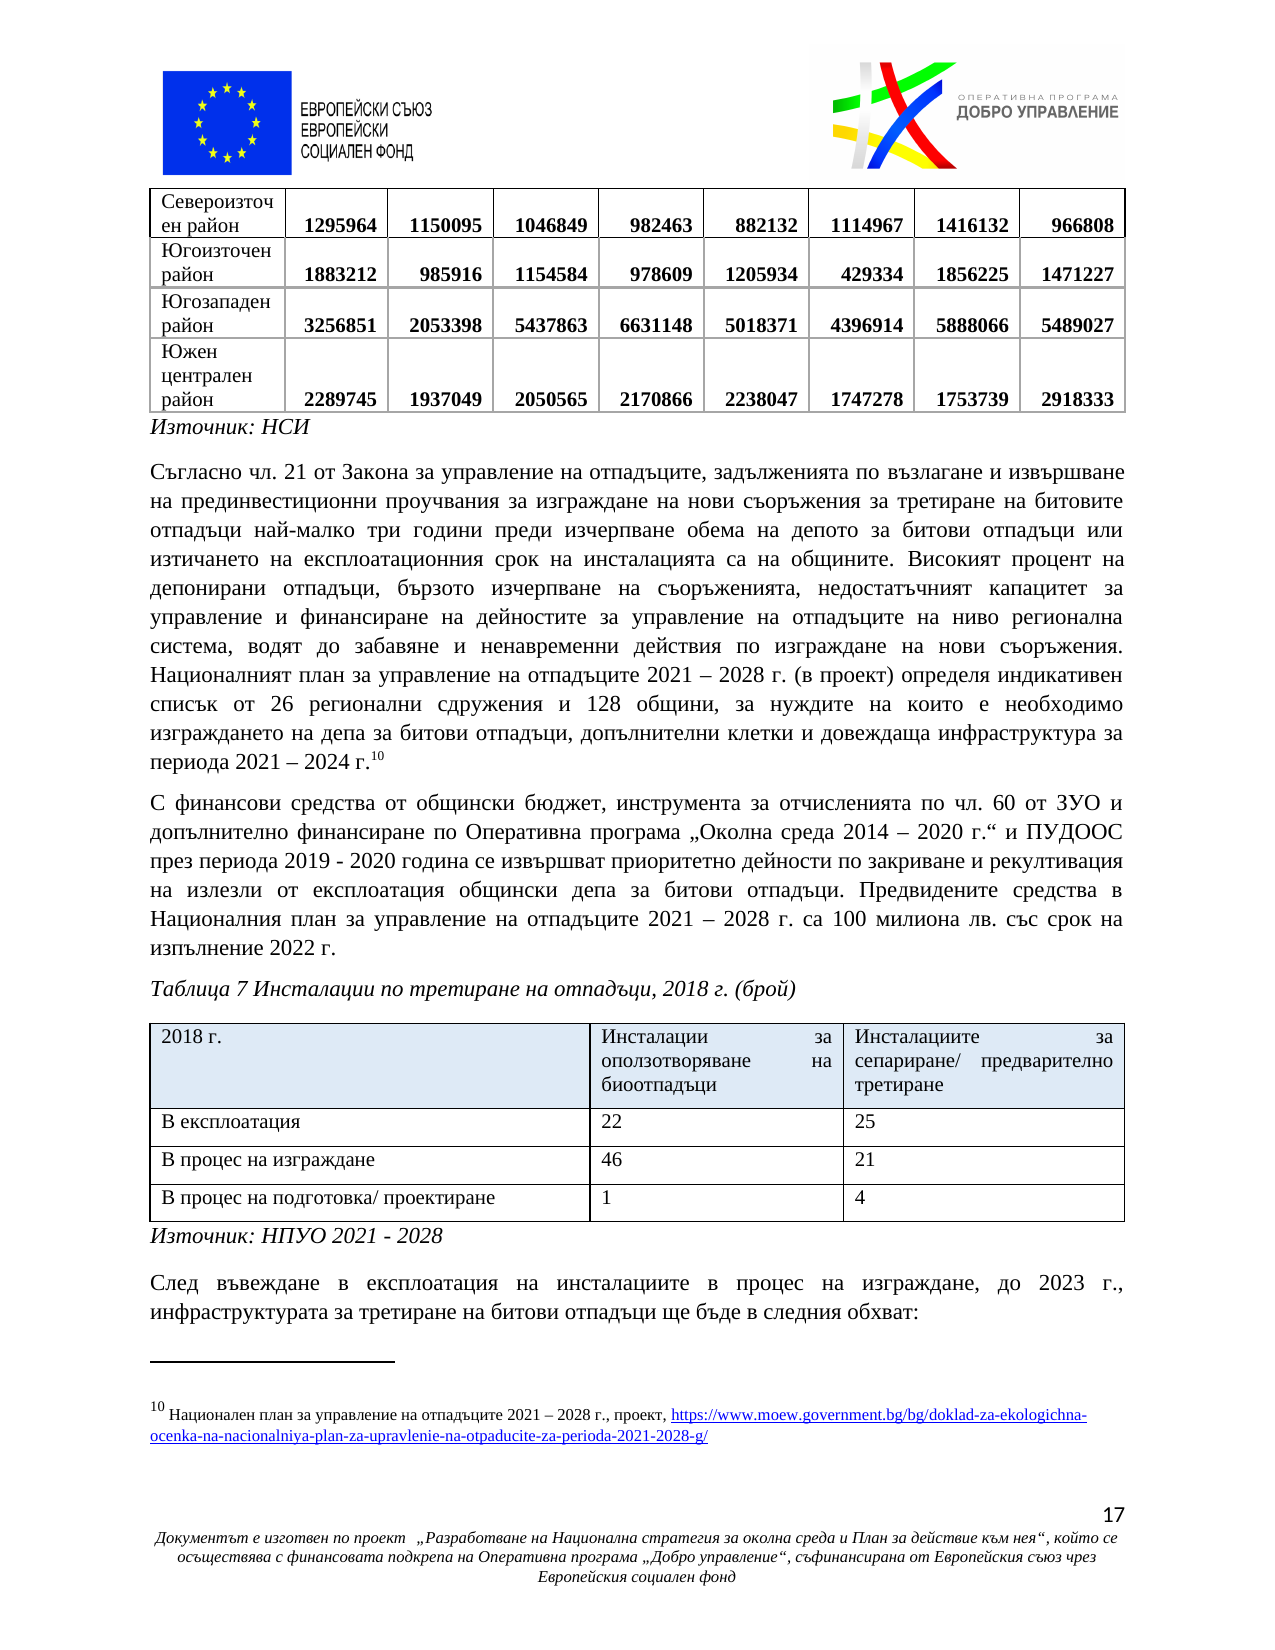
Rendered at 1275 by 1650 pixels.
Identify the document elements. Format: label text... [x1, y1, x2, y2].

text Източник: НСИ [150, 413, 1125, 439]
table_cell 1154584 [494, 238, 598, 286]
table_cell 2918333 [1021, 339, 1124, 411]
table_cell Югоизточен район [151, 238, 284, 286]
table_cell 1046849 [494, 189, 598, 237]
table_cell 966808 [1020, 189, 1124, 237]
table_cell Южен централен район [151, 339, 284, 411]
table_cell Югозападен район [151, 289, 284, 337]
table_cell 1747278 [810, 339, 913, 411]
table_cell 1295964 [286, 189, 387, 237]
text Таблица 7 Инсталации по третиране на отпадъци, 2018 г. (брой) [150, 975, 1125, 1002]
table_cell 2238047 [705, 339, 808, 411]
table_cell В експлоатация [151, 1109, 589, 1146]
text С финансови средства от общински бюджет, инструмента за отчисленията по чл. 60 от ЗУО и допълнително финансиране по Оперативна програма „Околна среда 2014 – 2020 г.“ и ПУДООС през периода 2019 - 2020 година се извършват приоритетно дейности по закриване и рекултивация на излезли от експлоатация общински депа за битови отпадъци. Предвидените средства в Националния план за управление на отпадъците 2021 – 2028 г. са 100 милиона лв. със срок на изпълнение 2022 г. [150, 789, 1125, 960]
picture [150, 59, 458, 188]
table_cell 985916 [389, 238, 492, 286]
table_cell 982463 [599, 189, 703, 237]
table_cell 5437863 [494, 289, 598, 337]
table_cell 5489027 [1021, 289, 1124, 337]
table_cell 3256851 [286, 289, 387, 337]
table_cell 4396914 [810, 289, 913, 337]
text Източник: НПУО 2021 - 2028 [150, 1222, 1125, 1248]
text След въвеждане в експлоатация на инсталациите в процес на изграждане, до 2023 г., инфраструктурата за третиране на битови отпадъци ще бъде в следния обхват: [150, 1269, 1125, 1325]
table_header Инсталации за оползотворяване на биоотпадъци [591, 1024, 843, 1108]
table_cell В процес на изграждане [151, 1147, 589, 1183]
table_cell 1150095 [388, 189, 493, 237]
table_cell 1856225 [915, 238, 1019, 286]
table_cell 1416132 [915, 189, 1019, 237]
table_cell 2050565 [494, 339, 598, 411]
table_cell 1753739 [915, 339, 1019, 411]
table_cell 1883212 [286, 238, 387, 286]
table_cell 2289745 [286, 339, 387, 411]
text Съгласно чл. 21 от Закона за управление на отпадъците, задълженията по възлагане и извършване на прединвестиционни проучвания за изграждане на нови съоръжения за третиране на битовите отпадъци най-малко три години преди изчерпване обема на депото за битови отпадъци или изтичането на експлоатационния срок на инсталацията са на общините. Високият процент на депонирани отпадъци, бързото изчерпване на съоръженията, недостатъчният капацитет за управление и финансиране на дейностите за управление на отпадъците на ниво регионална система, водят до забавяне и ненавременни действия по изграждане на нови съоръжения. Националният план за управление на отпадъците 2021 – 2028 г. (в проект) определя индикативен списък от 26 регионални сдружения и 128 общини, за нуждите на които е необходимо изграждането на депа за битови отпадъци, допълнителни клетки и довеждаща инфраструктура за периода 2021 – 2024 г. [150, 458, 1125, 774]
table_cell 25 [844, 1109, 1124, 1146]
table_cell 882132 [704, 189, 808, 237]
table_cell 429334 [810, 238, 913, 286]
table_cell 1471227 [1021, 238, 1124, 286]
table_cell 978609 [600, 238, 703, 286]
table_cell 2053398 [389, 289, 492, 337]
table_cell 2170866 [600, 339, 703, 411]
table_cell 21 [844, 1147, 1124, 1183]
table_cell 1205934 [705, 238, 808, 286]
table_cell Североизточен район [151, 189, 285, 237]
table_cell В процес на подготовка/ проектиране [151, 1185, 589, 1221]
table_cell 1114967 [809, 189, 914, 237]
table_cell 4 [844, 1185, 1124, 1221]
table_cell 46 [591, 1147, 843, 1183]
picture [808, 44, 1125, 188]
table_cell 5888066 [915, 289, 1019, 337]
table_cell 5018371 [705, 289, 808, 337]
table_cell 1937049 [389, 339, 492, 411]
table_cell 1 [591, 1185, 843, 1221]
table_header Инсталациите за сепариране/ предварително третиране [844, 1024, 1124, 1108]
table_header 2018 г. [151, 1024, 589, 1108]
table_cell 22 [591, 1109, 843, 1146]
table_cell 6631148 [600, 289, 703, 337]
